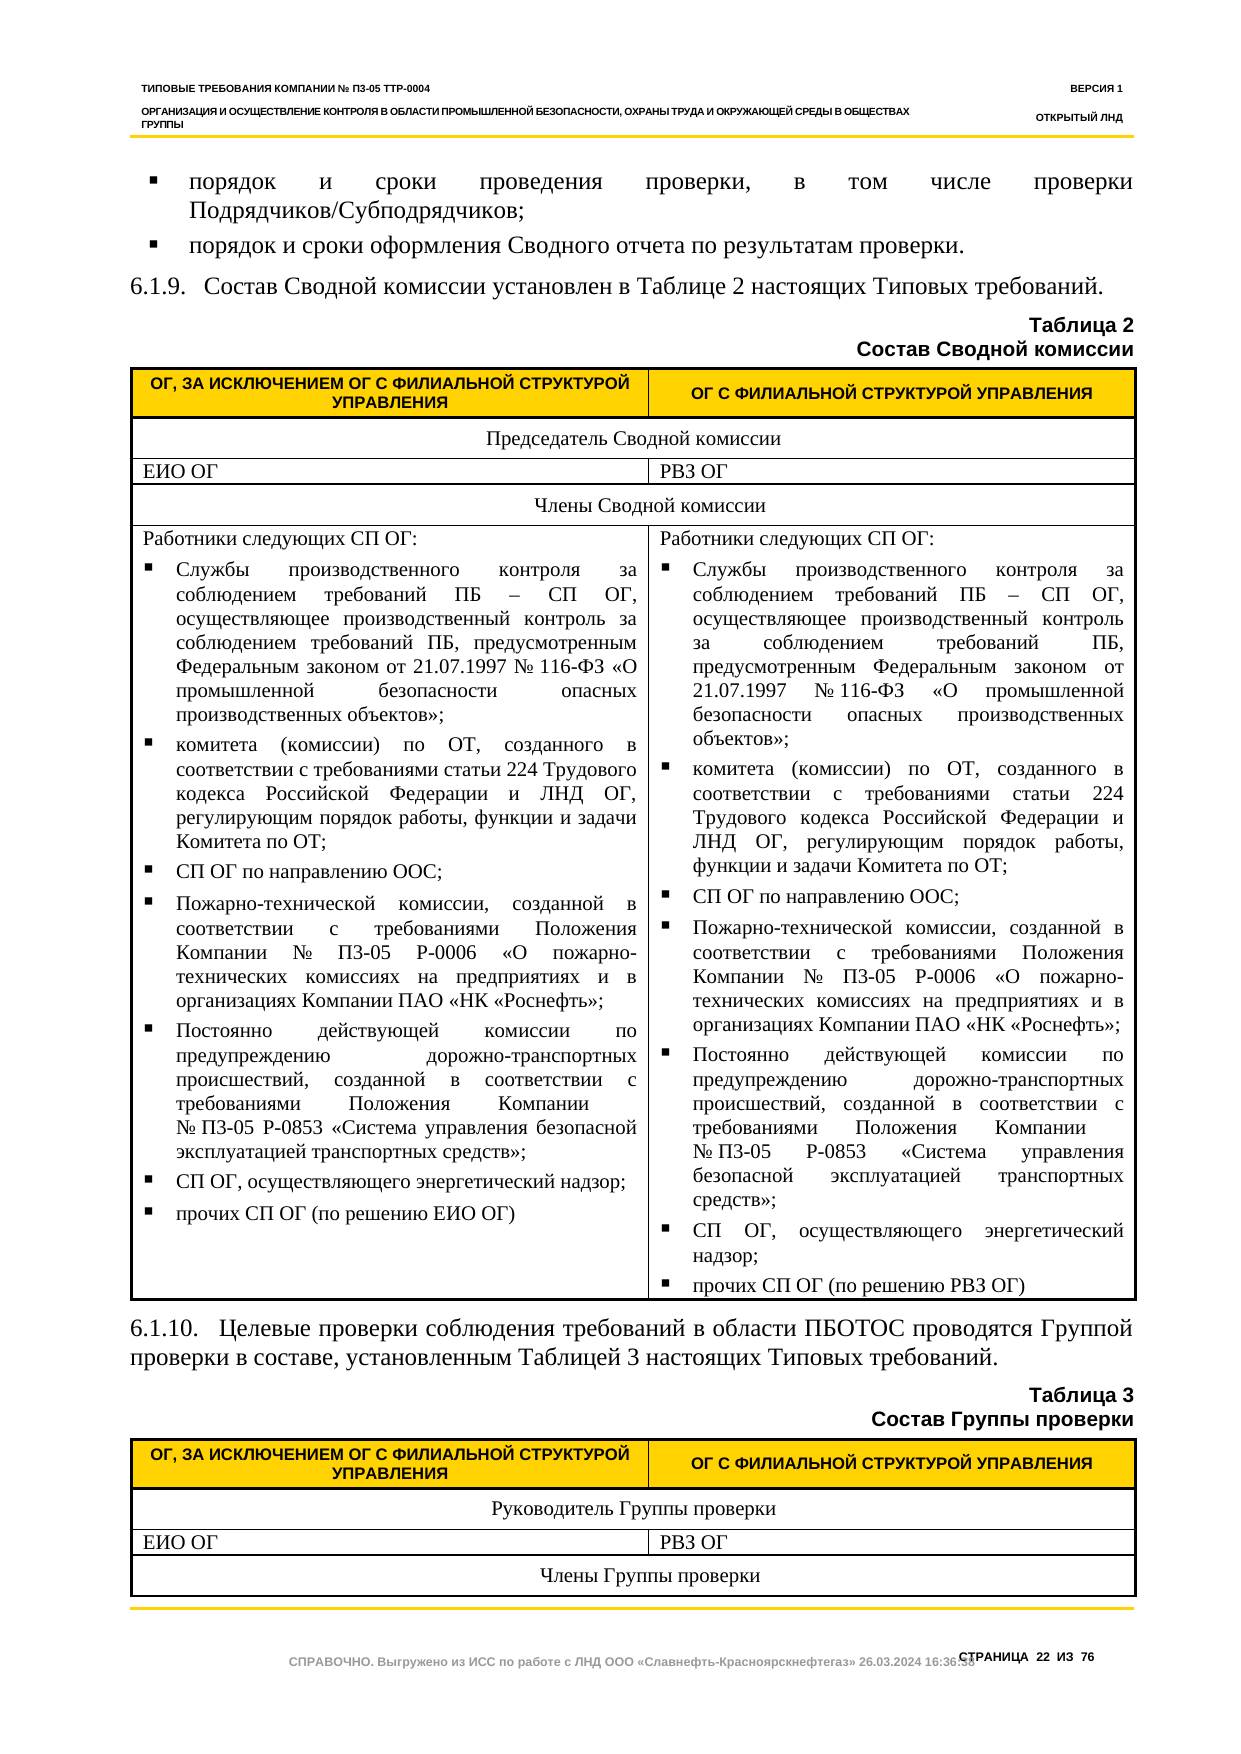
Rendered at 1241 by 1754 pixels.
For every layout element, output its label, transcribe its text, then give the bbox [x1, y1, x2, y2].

table_header ОГ, за исключением ог с филиальной структурой управления [133, 1441, 648, 1487]
table_cell Председатель Сводной комиссии [133, 419, 1134, 458]
table_cell Члены Группы проверки [133, 1556, 1134, 1595]
table_cell Работники следующих СП ОГ: Службы производственного контроля за соблюдением требований ПБ – СП ОГ, осуществляющее производственный контроль за соблюдением требований ПБ, предусмотренным Федеральным законом от 21.07.1997 № 116-ФЗ «О промышленной безопасности опасных производственных объектов»; комитета (комиссии) по ОТ, созданного в соответствии с требованиями статьи 224 Трудового кодекса Российской Федерации и ЛНД ОГ, регулирующим порядок работы, функции и задачи Комитета по ОТ; СП ОГ по направлению ООС; Пожарно-технической комиссии, созданной в соответствии с требованиями Положения Компании № П3-05 Р-0006 «О пожарно-технических комиссиях на предприятиях и в организациях Компании ПАО «НК «Роснефть»; Постоянно действующей комиссии по предупреждению дорожно-транспортных происшествий, созданной в соответствии с требованиями Положения Компании № П3-05 Р-0853 «Система управления безопасной эксплуатацией транспортных средств»; СП ОГ, осуществляющего энергетический надзор; прочих СП ОГ (по решению РВЗ ОГ) [649, 526, 1134, 1298]
list порядок и сроки оформления Сводного отчета по результатам проверки. [148, 230, 1134, 259]
text Таблица 2 [130, 313, 1134, 337]
text Таблица 3 [130, 1383, 1134, 1407]
list Состав Сводной комиссии установлен в Таблице 2 настоящих Типовых требований. [130, 271, 1134, 300]
table_cell ЕИО ОГ [133, 1530, 648, 1554]
table_cell Руководитель Группы проверки [133, 1490, 1134, 1528]
table_header ог с филиальной структурой управления [649, 370, 1134, 416]
table_cell РВЗ ОГ [649, 1530, 1134, 1554]
table_cell Члены Сводной комиссии [133, 485, 1134, 525]
table_cell Работники следующих СП ОГ: Службы производственного контроля за соблюдением требований ПБ – СП ОГ, осуществляющее производственный контроль за соблюдением требований ПБ, предусмотренным Федеральным законом от 21.07.1997 № 116-ФЗ «О промышленной безопасности опасных производственных объектов»; комитета (комиссии) по ОТ, созданного в соответствии с требованиями статьи 224 Трудового кодекса Российской Федерации и ЛНД ОГ, регулирующим порядок работы, функции и задачи Комитета по ОТ; СП ОГ по направлению ООС; Пожарно-технической комиссии, созданной в соответствии с требованиями Положения Компании № П3-05 Р-0006 «О пожарно-технических комиссиях на предприятиях и в организациях Компании ПАО «НК «Роснефть»; Постоянно действующей комиссии по предупреждению дорожно-транспортных происшествий, созданной в соответствии с требованиями Положения Компании № П3-05 Р-0853 «Система управления безопасной эксплуатацией транспортных средств»; СП ОГ, осуществляющего энергетический надзор; прочих СП ОГ (по решению ЕИО ОГ) [133, 526, 648, 1298]
list Целевые проверки соблюдения требований в области ПБОТОС проводятся Группой проверки в составе, установленным Таблицей 3 настоящих Типовых требований. [130, 1313, 1134, 1371]
table_header ОГ, за исключением ог с филиальной структурой управления [133, 370, 648, 416]
table_header ог с филиальной структурой управления [649, 1441, 1134, 1487]
text Состав Сводной комиссии [130, 337, 1134, 361]
table_cell РВЗ ОГ [649, 459, 1134, 483]
table_cell ЕИО ОГ [133, 459, 648, 483]
text Состав Группы проверки [130, 1407, 1134, 1431]
list порядок и сроки проведения проверки, в том числе проверки Подрядчиков/Субподрядчиков; [148, 166, 1134, 224]
